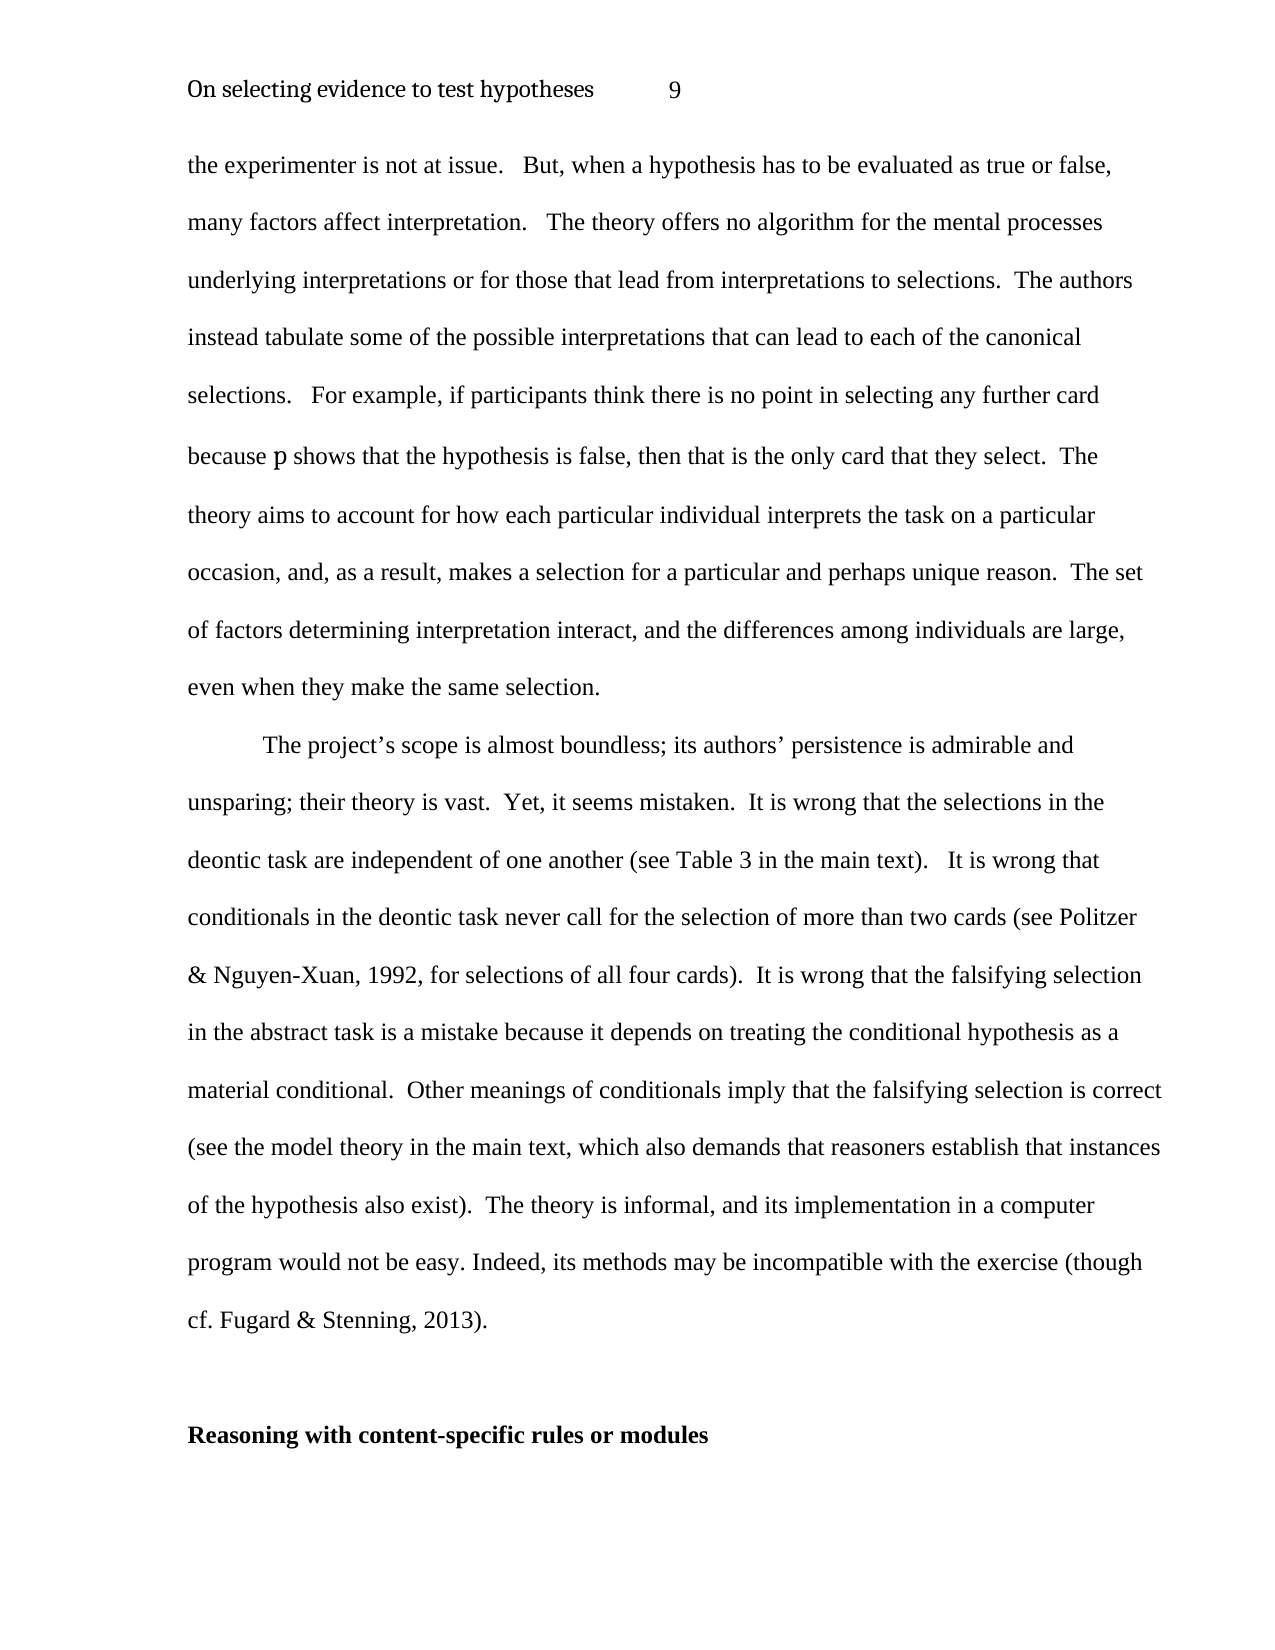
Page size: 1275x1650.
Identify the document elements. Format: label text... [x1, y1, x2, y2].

text Reasoning with content-specific rules or modules [187, 1420, 1162, 1448]
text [187, 150, 1162, 701]
text The project’s scope is almost boundless; its authors’ persistence is admirable and unsparing; their theory is vast. Yet, it seems mistaken. It is wrong that the selections in the deontic task are independent of one another (see Table 3 in the main text). It is wrong that conditionals in the deontic task never call for the selection of more than two cards (see Politzer & Nguyen-Xuan, 1992, for selections of all four cards). It is wrong that the falsifying selection in the abstract task is a mistake because it depends on treating the conditional hypothesis as a material conditional. Other meanings of conditionals imply that the falsifying selection is correct (see the model theory in the main text, which also demands that reasoners establish that instances of the hypothesis also exist). The theory is informal, and its implementation in a computer program would not be easy. Indeed, its methods may be incompatible with the exercise (though cf. Fugard & Stenning, 2013). [187, 730, 1162, 1333]
